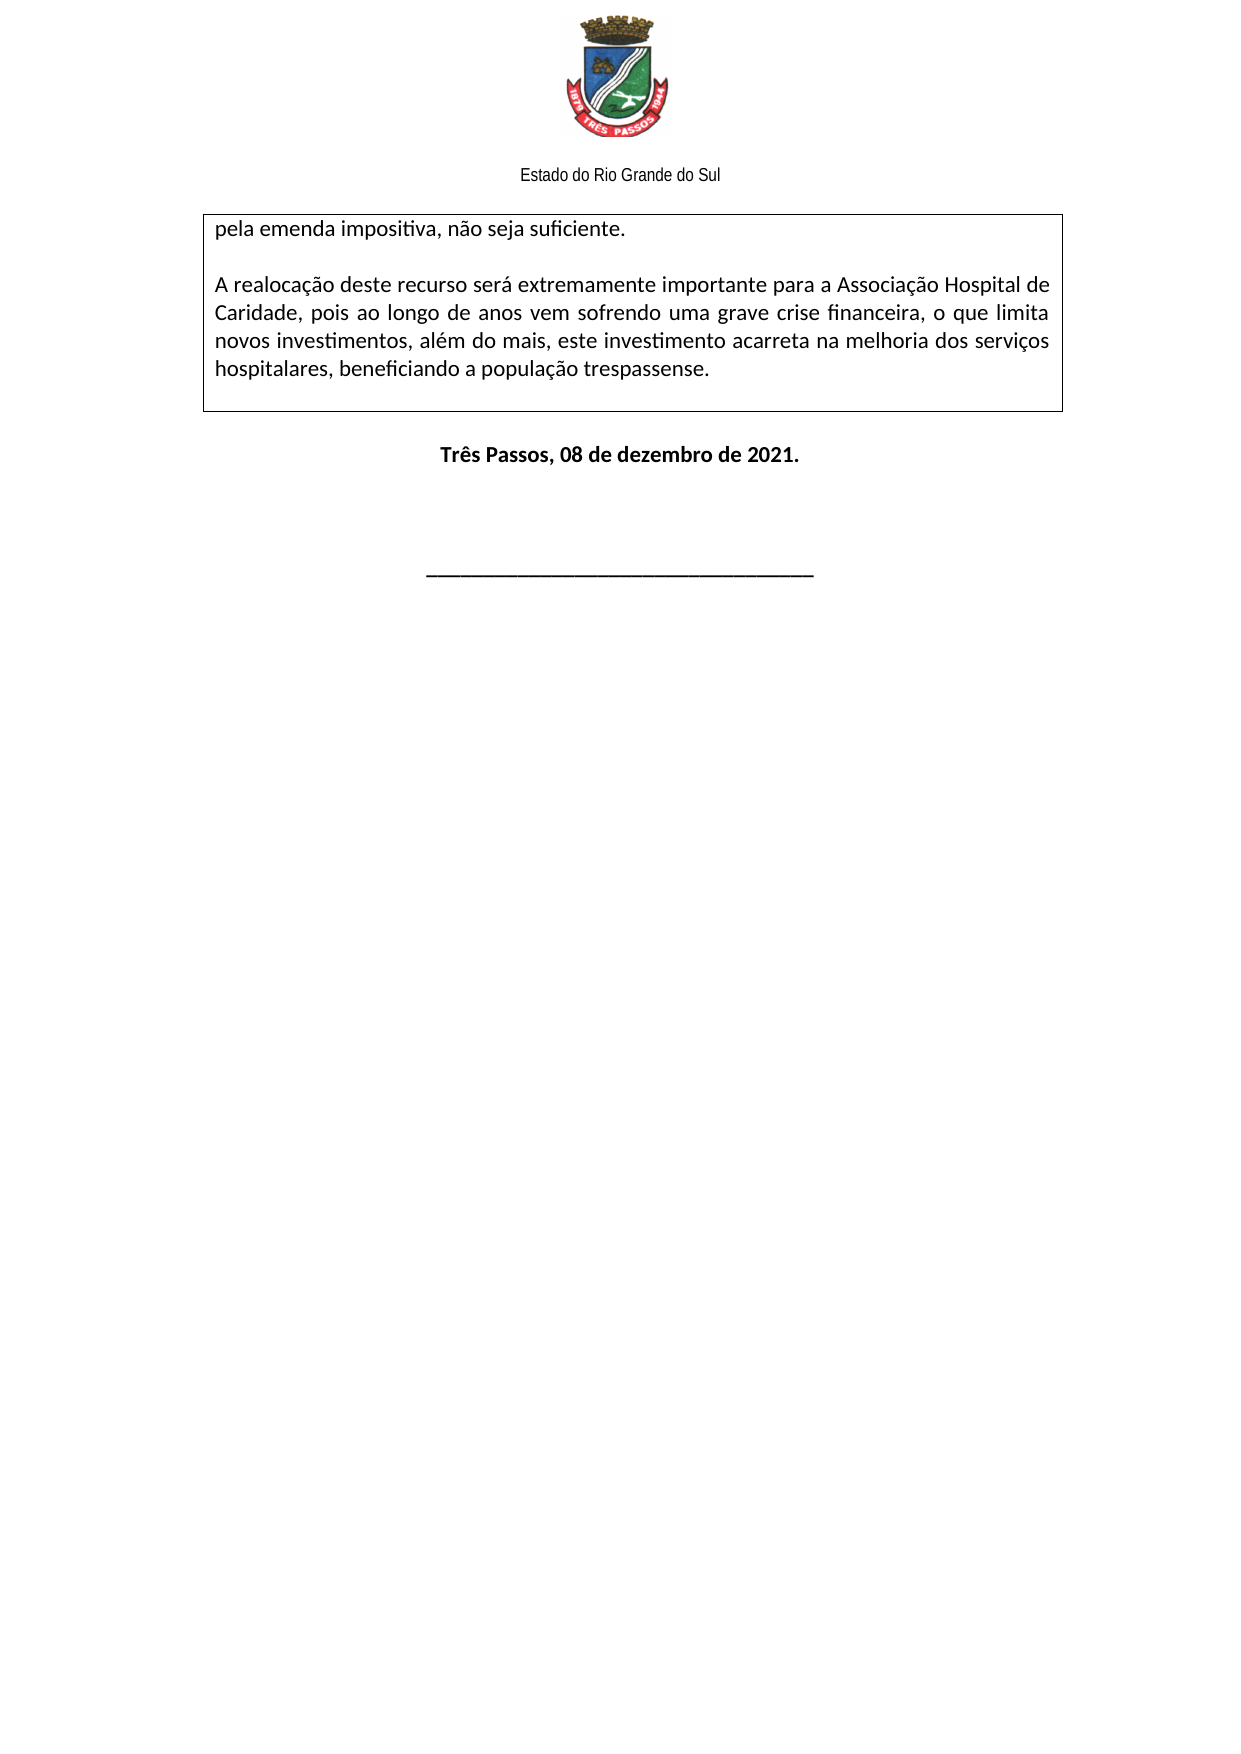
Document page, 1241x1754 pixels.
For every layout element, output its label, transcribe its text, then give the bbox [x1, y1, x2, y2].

text Três Passos, 08 de dezembro de 2021. [177, 440, 1063, 468]
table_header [204, 215, 1062, 411]
text __________________________________ [177, 552, 1063, 580]
picture [561, 11, 675, 137]
